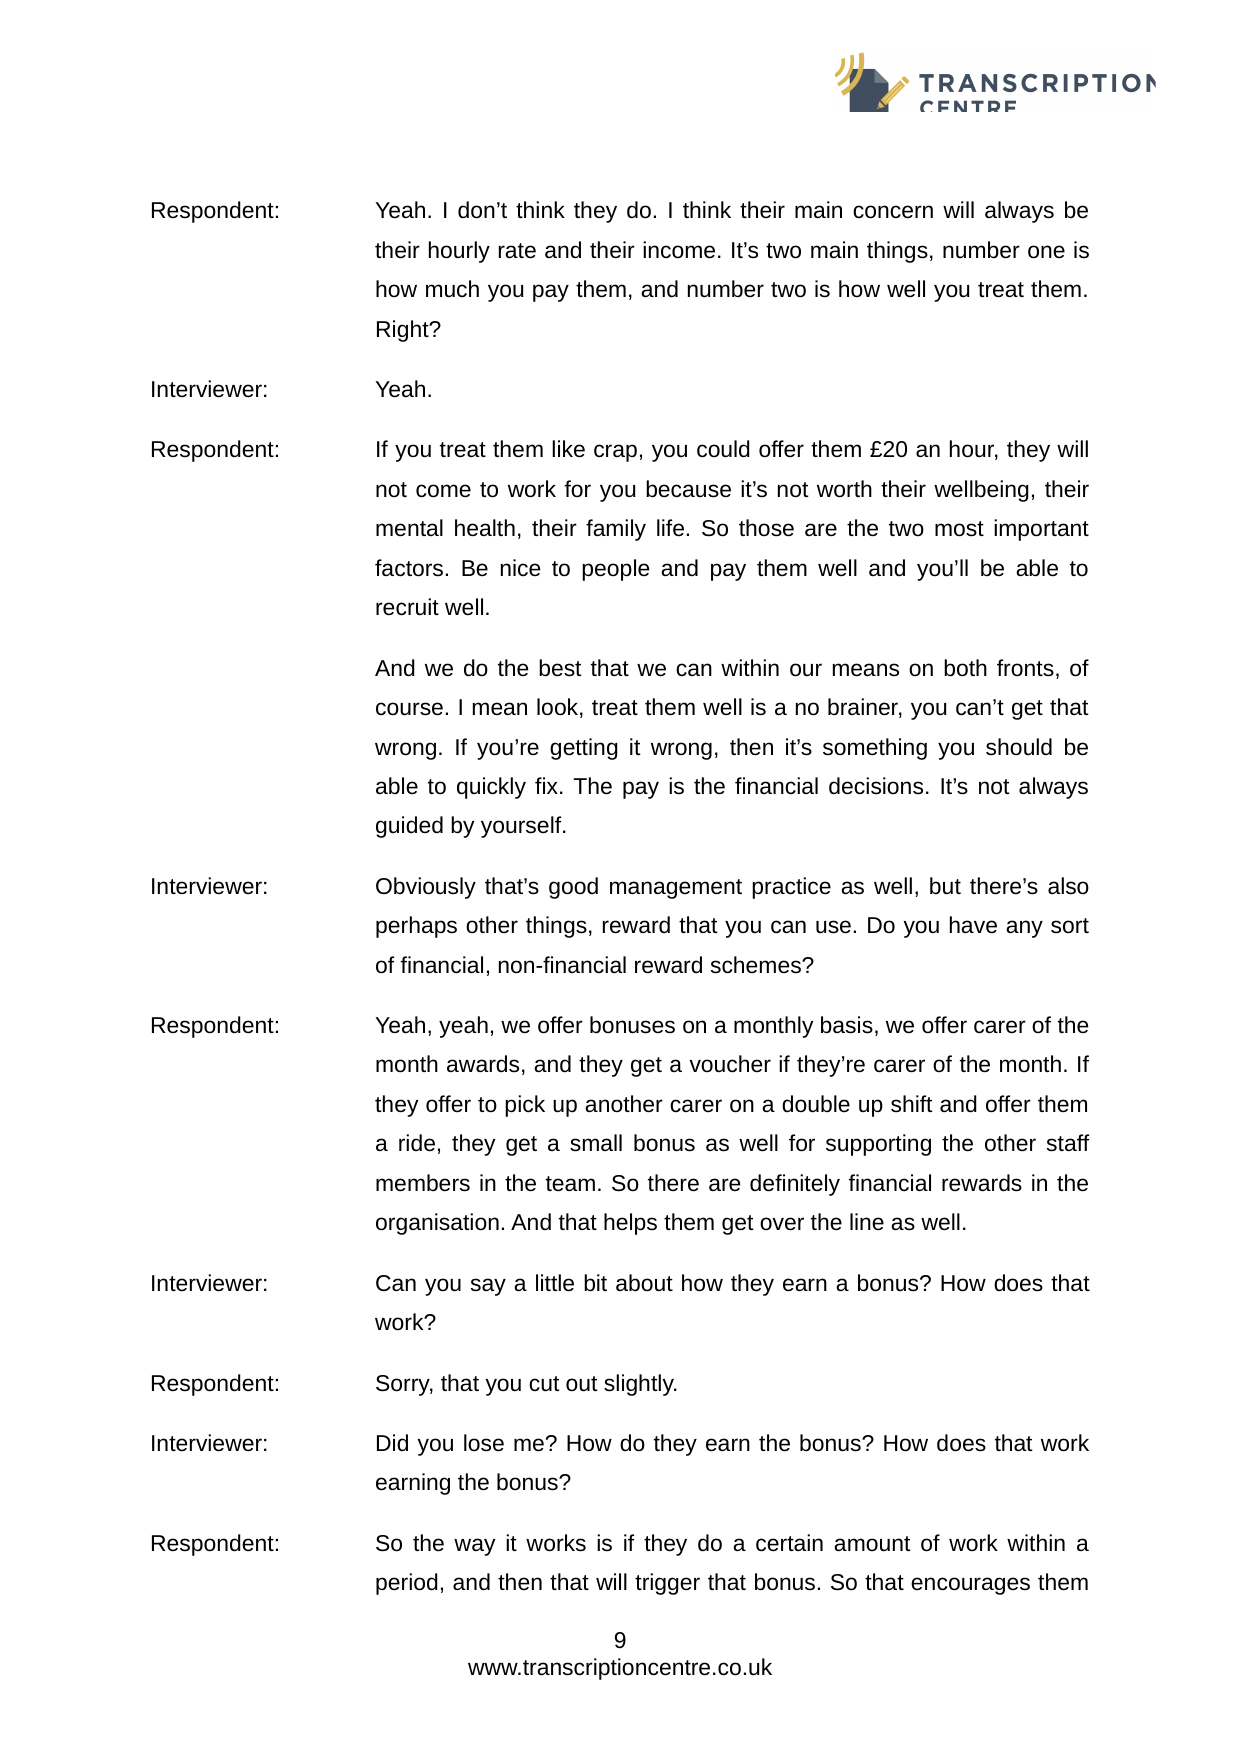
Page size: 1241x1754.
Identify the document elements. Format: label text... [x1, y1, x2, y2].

text Interviewer: Can you say a little bit about how they earn a bonus? How does that work? [150, 1270, 1090, 1336]
text Respondent: Yeah. I don’t think they do. I think their main concern will always be their hourly rate and their income. It’s two main things, number one is how much you pay them, and number two is how well you treat them. Right? [150, 197, 1090, 342]
text Respondent: Yeah, yeah, we offer bonuses on a monthly basis, we offer carer of the month awards, and they get a voucher if they’re carer of the month. If they offer to pick up another carer on a double up shift and offer them a ride, they get a small bonus as well for supporting the other staff members in the team. So there are definitely financial rewards in the organisation. And that helps them get over the line as well. [150, 1012, 1090, 1236]
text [150, 1529, 1090, 1595]
picture [834, 52, 1156, 112]
text Interviewer: Yeah. [150, 376, 1090, 402]
text Interviewer: Obviously that’s good management practice as well, but there’s also perhaps other things, reward that you can use. Do you have any sort of financial, non-financial reward schemes? [150, 873, 1090, 978]
text Respondent: If you treat them like crap, you could offer them £20 an hour, they will not come to work for you because it’s not worth their wellbeing, their mental health, their family life. So those are the two most important factors. Be nice to people and pay them well and you’ll be able to recruit well. [150, 436, 1090, 621]
text Respondent: Sorry, that you cut out slightly. [150, 1369, 1090, 1396]
text Interviewer: Did you lose me? How do they earn the bonus? How does that work earning the bonus? [150, 1430, 1090, 1496]
text And we do the best that we can within our means on both fronts, of course. I mean look, treat them well is a no brainer, you can’t get that wrong. If you’re getting it wrong, then it’s something you should be able to quickly fix. The pay is the financial decisions. It’s not always guided by yourself. [375, 654, 1090, 839]
